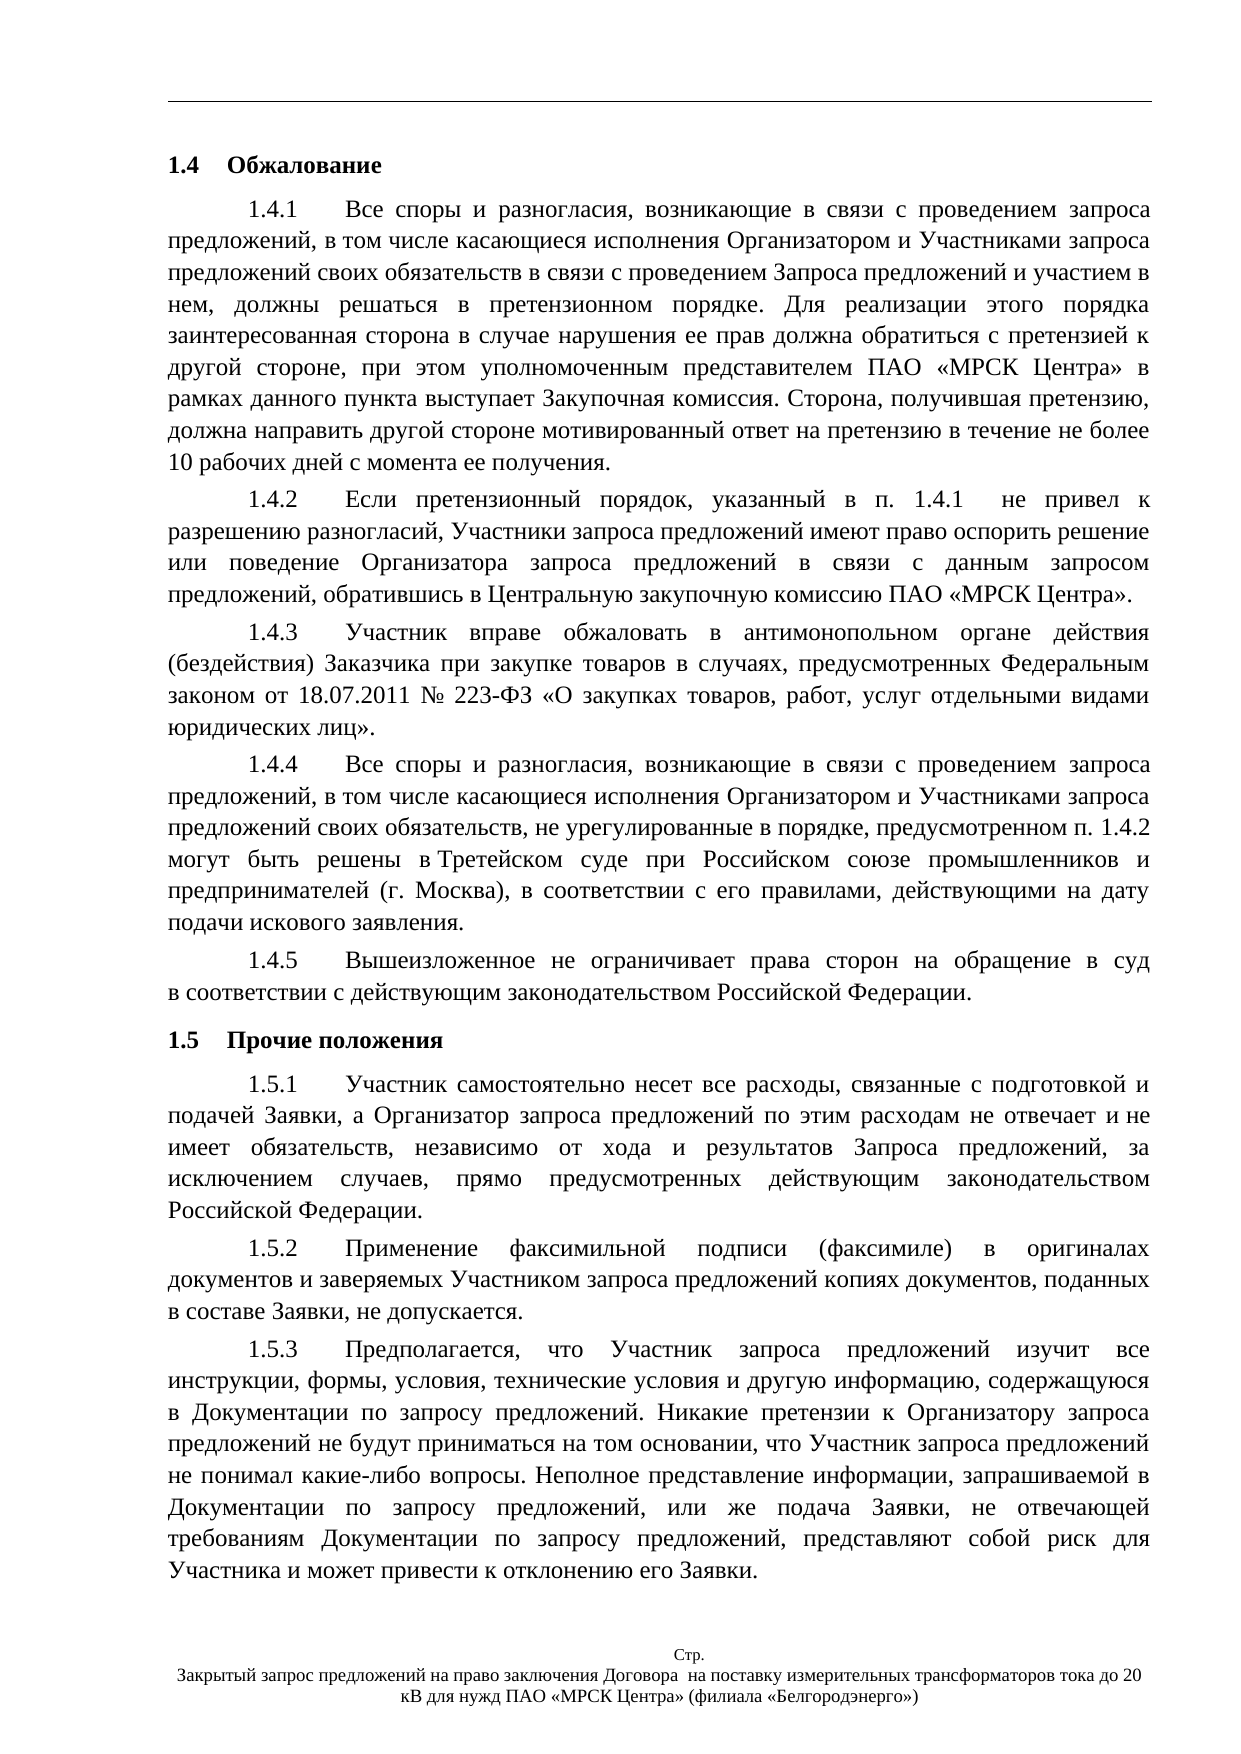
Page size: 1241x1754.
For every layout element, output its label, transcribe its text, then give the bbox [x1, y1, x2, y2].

list Участник вправе обжаловать в антимонопольном органе действия (бездействия) Заказчика при закупке товаров в случаях, предусмотренных Федеральным законом от 18.07.2011 № 223-ФЗ «О закупках товаров, работ, услуг отдельными видами юридических лиц». [168, 617, 1150, 740]
list Участник самостоятельно несет все расходы, связанные с подготовкой и подачей Заявки, а Организатор запроса предложений по этим расходам не отвечает и не имеет обязательств, независимо от хода и результатов Запроса предложений, за исключением случаев, прямо предусмотренных действующим законодательством Российской Федерации. [168, 1069, 1150, 1224]
list Вышеизложенное не ограничивает права сторон на обращение в суд в соответствии с действующим законодательством Российской Федерации. [168, 945, 1150, 1005]
subtitle Обжалование [168, 150, 1152, 179]
list Предполагается, что Участник запроса предложений изучит все инструкции, формы, условия, технические условия и другую информацию, содержащуюся в Документации по запросу предложений. Никакие претензии к Организатору запроса предложений не будут приниматься на том основании, что Участник запроса предложений не понимал какие-либо вопросы. Неполное представление информации, запрашиваемой в Документации по запросу предложений, или же подача Заявки, не отвечающей требованиям Документации по запросу предложений, представляют собой риск для Участника и может привести к отклонению его Заявки. [168, 1334, 1150, 1583]
list Все споры и разногласия, возникающие в связи с проведением запроса предложений, в том числе касающиеся исполнения Организатором и Участниками запроса предложений своих обязательств в связи с проведением Запроса предложений и участием в нем, должны решаться в претензионном порядке. Для реализации этого порядка заинтересованная сторона в случае нарушения ее прав должна обратиться с претензией к другой стороне, при этом уполномоченным представителем ПАО «МРСК Центра» в рамках данного пункта выступает Закупочная комиссия. Сторона, получившая претензию, должна направить другой стороне мотивированный ответ на претензию в течение не более 10 рабочих дней с момента ее получения. [168, 194, 1150, 475]
subtitle Прочие положения [168, 1025, 1152, 1053]
list Применение факсимильной подписи (факсимиле) в оригиналах документов и заверяемых Участником запроса предложений копиях документов, поданных в составе Заявки, не допускается. [168, 1233, 1150, 1325]
